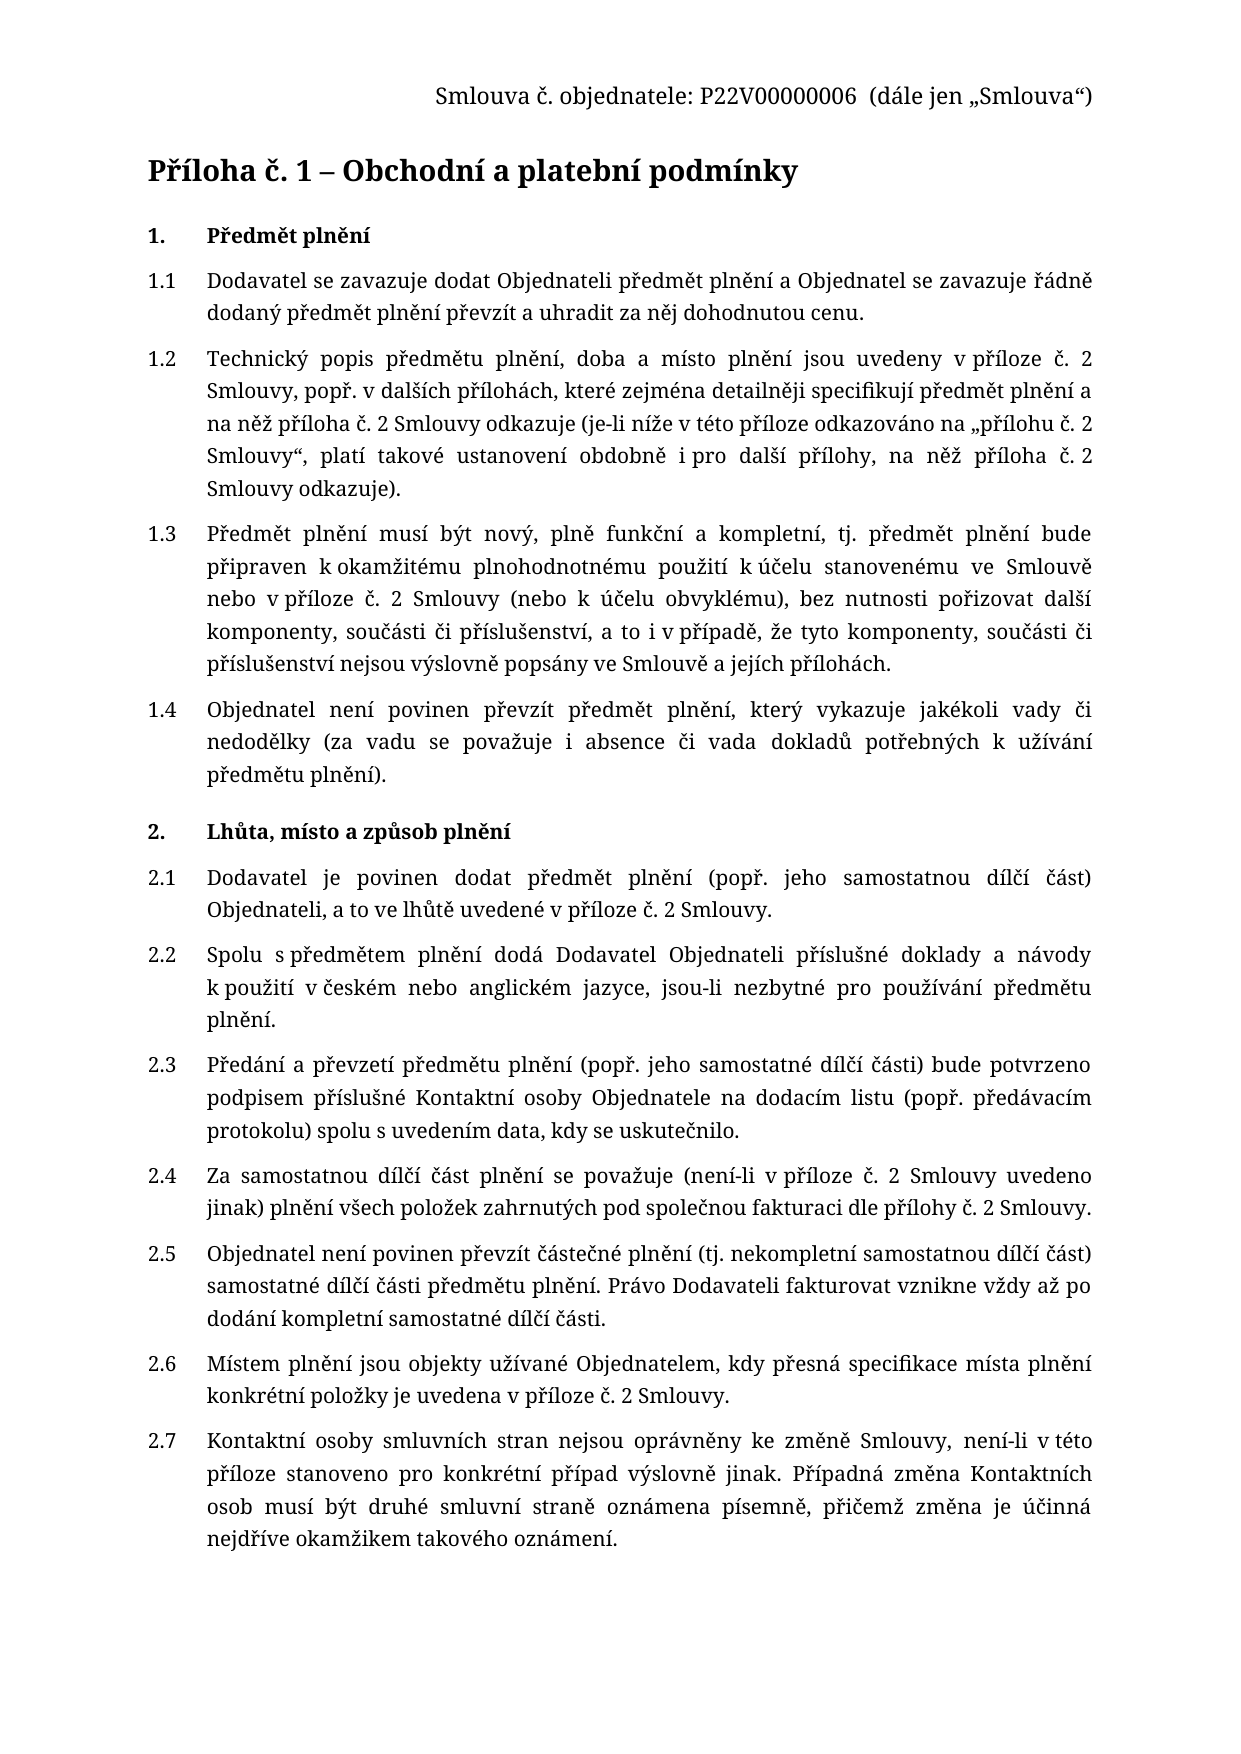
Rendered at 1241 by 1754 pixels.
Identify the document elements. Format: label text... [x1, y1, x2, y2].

list Předání a převzetí předmětu plnění (popř. jeho samostatné dílčí části) bude potvrzeno podpisem příslušné Kontaktní osoby Objednatele na dodacím listu (popř. předávacím protokolu) spolu s uvedením data, kdy se uskutečnilo. [148, 1051, 1093, 1144]
list Technický popis předmětu plnění, doba a místo plnění jsou uvedeny v příloze č. 2 Smlouvy, popř. v dalších přílohách, které zejména detailněji specifikují předmět plnění a na něž příloha č. 2 Smlouvy odkazuje (je-li níže v této příloze odkazováno na „přílohu č. 2 Smlouvy“, platí takové ustanovení obdobně i pro další přílohy, na něž příloha č. 2 Smlouvy odkazuje). [148, 344, 1093, 502]
list Dodavatel je povinen dodat předmět plnění (popř. jeho samostatnou dílčí část) Objednateli, a to ve lhůtě uvedené v příloze č. 2 Smlouvy. [148, 863, 1093, 924]
list Předmět plnění musí být nový, plně funkční a kompletní, tj. předmět plnění bude připraven k okamžitému plnohodnotnému použití k účelu stanovenému ve Smlouvě nebo v příloze č. 2 Smlouvy (nebo k účelu obvyklému), bez nutnosti pořizovat další komponenty, součásti či příslušenství, a to i v případě, že tyto komponenty, součásti či příslušenství nejsou výslovně popsány ve Smlouvě a jejích přílohách. [148, 519, 1093, 678]
list Objednatel není povinen převzít částečné plnění (tj. nekompletní samostatnou dílčí část) samostatné dílčí části předmětu plnění. Právo Dodavateli fakturovat vznikne vždy až po dodání kompletní samostatné dílčí části. [148, 1239, 1093, 1332]
list Kontaktní osoby smluvních stran nejsou oprávněny ke změně Smlouvy, není-li v této příloze stanoveno pro konkrétní případ výslovně jinak. Případná změna Kontaktních osob musí být druhé smluvní straně oznámena písemně, přičemž změna je účinná nejdříve okamžikem takového oznámení. [148, 1427, 1093, 1553]
list Spolu s předmětem plnění dodá Dodavatel Objednateli příslušné doklady a návody k použití v českém nebo anglickém jazyce, jsou-li nezbytné pro používání předmětu plnění. [148, 940, 1093, 1034]
list Dodavatel se zavazuje dodat Objednateli předmět plnění a Objednatel se zavazuje řádně dodaný předmět plnění převzít a uhradit za něj dohodnutou cenu. [148, 266, 1093, 327]
list Místem plnění jsou objekty užívané Objednatelem, kdy přesná specifikace místa plnění konkrétní položky je uvedena v příloze č. 2 Smlouvy. [148, 1349, 1093, 1410]
list Objednatel není povinen převzít předmět plnění, který vykazuje jakékoli vady či nedodělky (za vadu se považuje i absence či vada dokladů potřebných k užívání předmětu plnění). [148, 695, 1093, 788]
list Předmět plnění [148, 221, 1093, 249]
text Příloha č. 1 – Obchodní a platební podmínky [148, 150, 1093, 190]
list Za samostatnou dílčí část plnění se považuje (není-li v příloze č. 2 Smlouvy uvedeno jinak) plnění všech položek zahrnutých pod společnou fakturaci dle přílohy č. 2 Smlouvy. [148, 1161, 1093, 1222]
list Lhůta, místo a způsob plnění [148, 817, 1093, 846]
